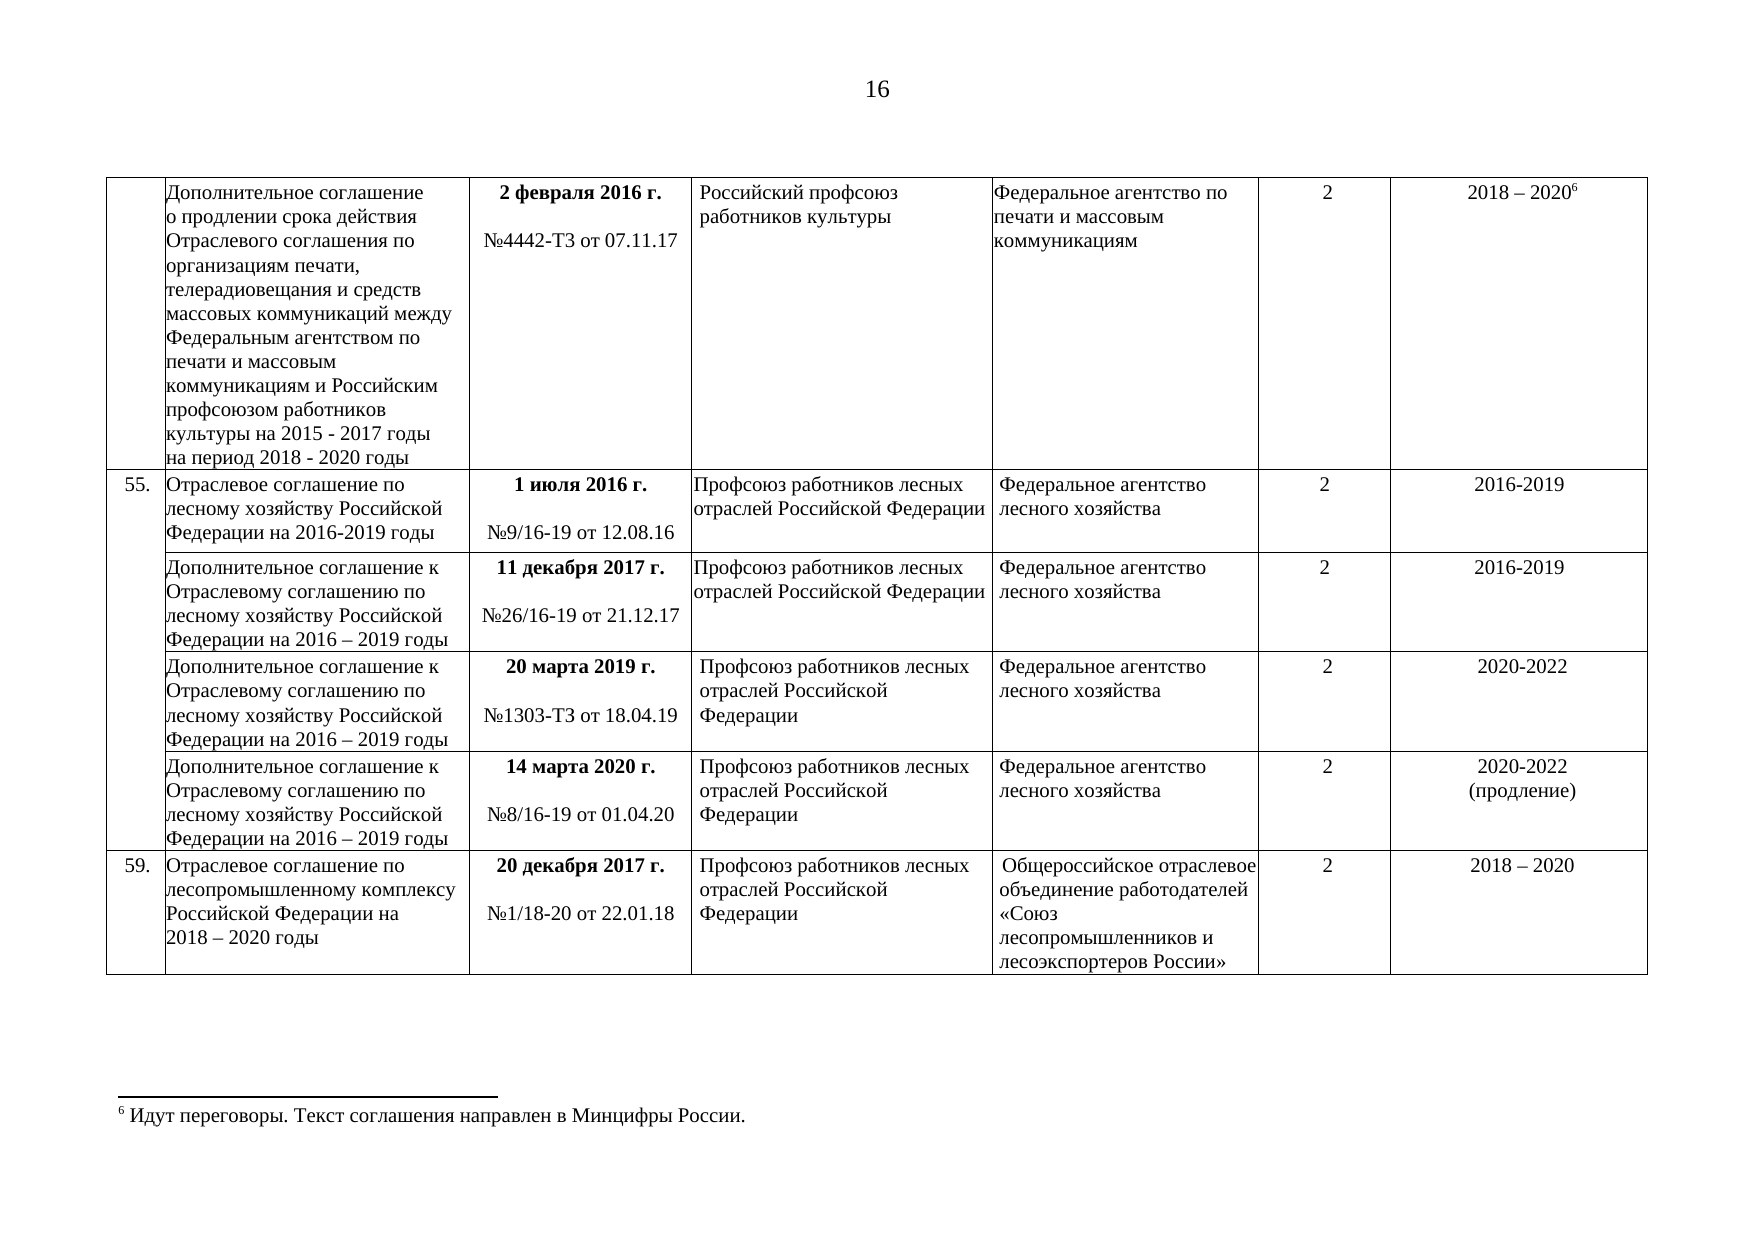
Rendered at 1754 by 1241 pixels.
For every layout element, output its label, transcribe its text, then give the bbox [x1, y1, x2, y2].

table_cell 1 июля 2016 г. №9/16-19 от 12.08.16 [470, 470, 691, 552]
table_cell Отраслевое соглашение по лесному хозяйству Российской Федерации на 2016-2019 годы [166, 470, 469, 552]
table_cell [107, 851, 165, 973]
table_cell 2018 – 2020 [1391, 851, 1647, 973]
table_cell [692, 851, 992, 973]
table_cell 2 [1259, 752, 1390, 850]
table_cell Профсоюз работников лесных отраслей Российской Федерации [692, 470, 992, 552]
table_cell 20 марта 2019 г. №1303-ТЗ от 18.04.19 [470, 652, 691, 751]
table_cell Российский профсоюз работников [692, 178, 992, 469]
table_cell 14 марта 2020 г. №8/16-19 от 01.04.20 [470, 752, 691, 850]
table_cell Дополнительное соглашение к Отраслевому соглашению по лесному хозяйству Российской Федерации на 2016 – 2019 годы [166, 553, 469, 651]
table_cell Федеральное агентство лесного хозяйства [993, 752, 1258, 850]
table_cell Отраслевое соглашение по лесопромышленному комплексу Российской Федерации на 2018 – 2020 годы [166, 851, 469, 973]
table_cell 2 февраля 2016 г. №4442-Т3 от 07.11.17 [470, 178, 691, 469]
table_cell 2 [1259, 178, 1390, 469]
table_cell 2016-2019 [1391, 470, 1647, 552]
table_cell Федеральное агентство лесного хозяйства [993, 470, 1258, 552]
table_cell Федеральное агентство лесного хозяйства [993, 553, 1258, 651]
table_cell Федеральное агентство по печати и массовым коммуникациям [993, 178, 1258, 469]
table_cell Профсоюз работников лесных отраслей Российской Федерации [692, 553, 992, 651]
table_cell 2016-2019 [1391, 553, 1647, 651]
table_cell Дополнительное соглашение к Отраслевому соглашению по лесному хозяйству Российской Федерации на 2016 – 2019 годы [166, 752, 469, 850]
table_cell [993, 851, 1258, 973]
table_cell [107, 470, 165, 850]
table_cell 20 декабря 2017 г. №1/18-20 от 22.01.18 [470, 851, 691, 973]
table_cell Профсоюз работников лесных отраслей Российской Федерации [692, 752, 992, 850]
table_cell 2 [1259, 553, 1390, 651]
table_cell 2018 – 2020 [1391, 178, 1647, 469]
table_cell Федеральное агентство лесного хозяйства [993, 652, 1258, 751]
table_cell 2 [1259, 470, 1390, 552]
table_cell Профсоюз работников лесных отраслей Российской Федерации [692, 652, 992, 751]
table_cell 2 [1259, 652, 1390, 751]
table_cell 11 декабря 2017 г. №26/16-19 от 21.12.17 [470, 553, 691, 651]
table_cell [107, 178, 165, 469]
table_cell Дополнительное соглашение о продлении срока действия Отраслевого соглашения по организациям печати, телерадиовещания и средств массовых коммуникаций между Федеральным агентством по печати и массовым коммуникациям и Российским профсоюзом работников культуры на 2015 - 2017 годы на период 2018 - 2020 годы [166, 178, 469, 469]
table_cell Дополнительное соглашение к Отраслевому соглашению по лесному хозяйству Российской Федерации на 2016 – 2019 годы [166, 652, 469, 751]
table_cell 2 [1259, 851, 1390, 973]
table_cell 2020-2022 (продление) [1391, 752, 1647, 850]
table_cell 2020-2022 [1391, 652, 1647, 751]
